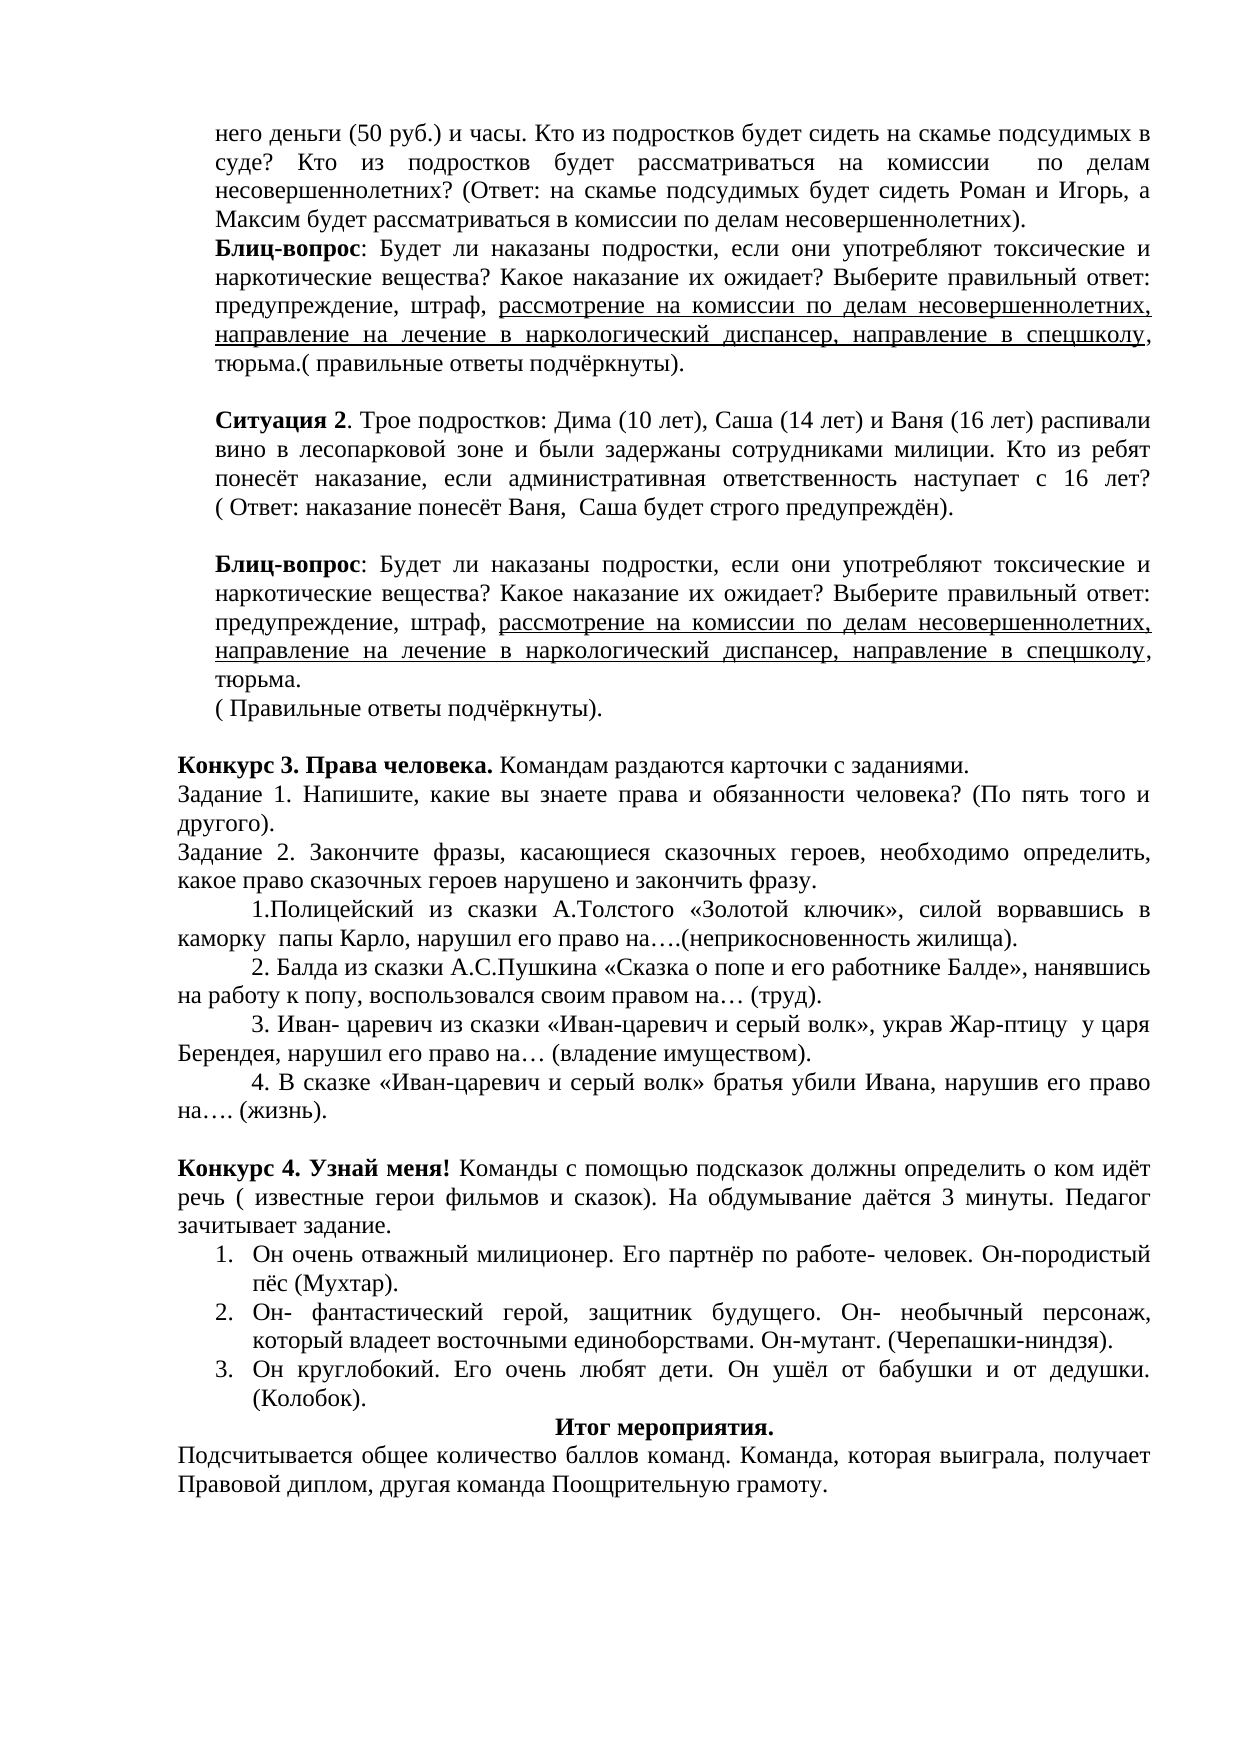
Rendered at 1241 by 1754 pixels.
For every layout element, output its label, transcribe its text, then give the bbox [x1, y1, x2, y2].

text 2. Балда из сказки А.С.Пушкина «Сказка о попе и его работнике Балде», нанявшись на работу к попу, воспользовался своим правом на… (труд). [177, 952, 1152, 1009]
text Задание 1. Напишите, какие вы знаете права и обязанности человека? (По пять того и другого). [177, 779, 1152, 837]
text Задание 2. Закончите фразы, касающиеся сказочных героев, необходимо определить, какое право сказочных героев нарушено и закончить фразу. [177, 837, 1152, 894]
text Конкурс 3. Права человека. Командам раздаются карточки с заданиями. [177, 751, 1152, 779]
text Подсчитывается общее количество баллов команд. Команда, которая выиграла, получает Правовой диплом, другая команда Поощрительную грамоту. [177, 1441, 1152, 1498]
text 4. В сказке «Иван-царевич и серый волк» братья убили Ивана, нарушив его право на…. (жизнь). [177, 1067, 1152, 1124]
list Он- фантастический герой, защитник будущего. Он- необычный персонаж, который владеет восточными единоборствами. Он-мутант. (Черепашки-ниндзя). [215, 1297, 1152, 1354]
text 1.Полицейский из сказки А.Толстого «Золотой ключик», силой ворвавшись в каморку папы Карло, нарушил его право на….(неприкосновенность жилища). [177, 894, 1152, 952]
text Итог мероприятия. [177, 1412, 1152, 1441]
text 3. Иван- царевич из сказки «Иван-царевич и серый волк», украв Жар-птицу у царя Берендея, нарушил его право на… (владение имуществом). [177, 1009, 1152, 1067]
text Блиц-вопрос: Будет ли наказаны подростки, если они употребляют токсические и наркотические вещества? Какое наказание их ожидает? Выберите правильный ответ: предупреждение, штраф, рассмотрение на комиссии по делам несовершеннолетних, направление на лечение в наркологический диспансер, направление в спецшколу, тюрьма.( правильные ответы подчёркнуты). [215, 233, 1152, 377]
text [215, 118, 1152, 233]
list Он круглобокий. Его очень любят дети. Он ушёл от бабушки и от дедушки. (Колобок). [215, 1354, 1152, 1412]
text Конкурс 4. Узнай меня! Команды с помощью подсказок должны определить о ком идёт речь ( известные герои фильмов и сказок). На обдумывание даётся 3 минуты. Педагог зачитывает задание. [177, 1153, 1152, 1239]
text ( Правильные ответы подчёркнуты). [215, 693, 1152, 722]
text Ситуация 2. Трое подростков: Дима (10 лет), Саша (14 лет) и Ваня (16 лет) распивали вино в лесопарковой зоне и были задержаны сотрудниками милиции. Кто из ребят понесёт наказание, если административная ответственность наступает с 16 лет? ( Ответ: наказание понесёт Ваня, Саша будет строго предупреждён). [215, 406, 1152, 521]
text Блиц-вопрос: Будет ли наказаны подростки, если они употребляют токсические и наркотические вещества? Какое наказание их ожидает? Выберите правильный ответ: предупреждение, штраф, рассмотрение на комиссии по делам несовершеннолетних, направление на лечение в наркологический диспансер, направление в спецшколу, тюрьма. [215, 549, 1152, 693]
list Он очень отважный милиционер. Его партнёр по работе- человек. Он-породистый пёс (Мухтар). [215, 1239, 1152, 1297]
